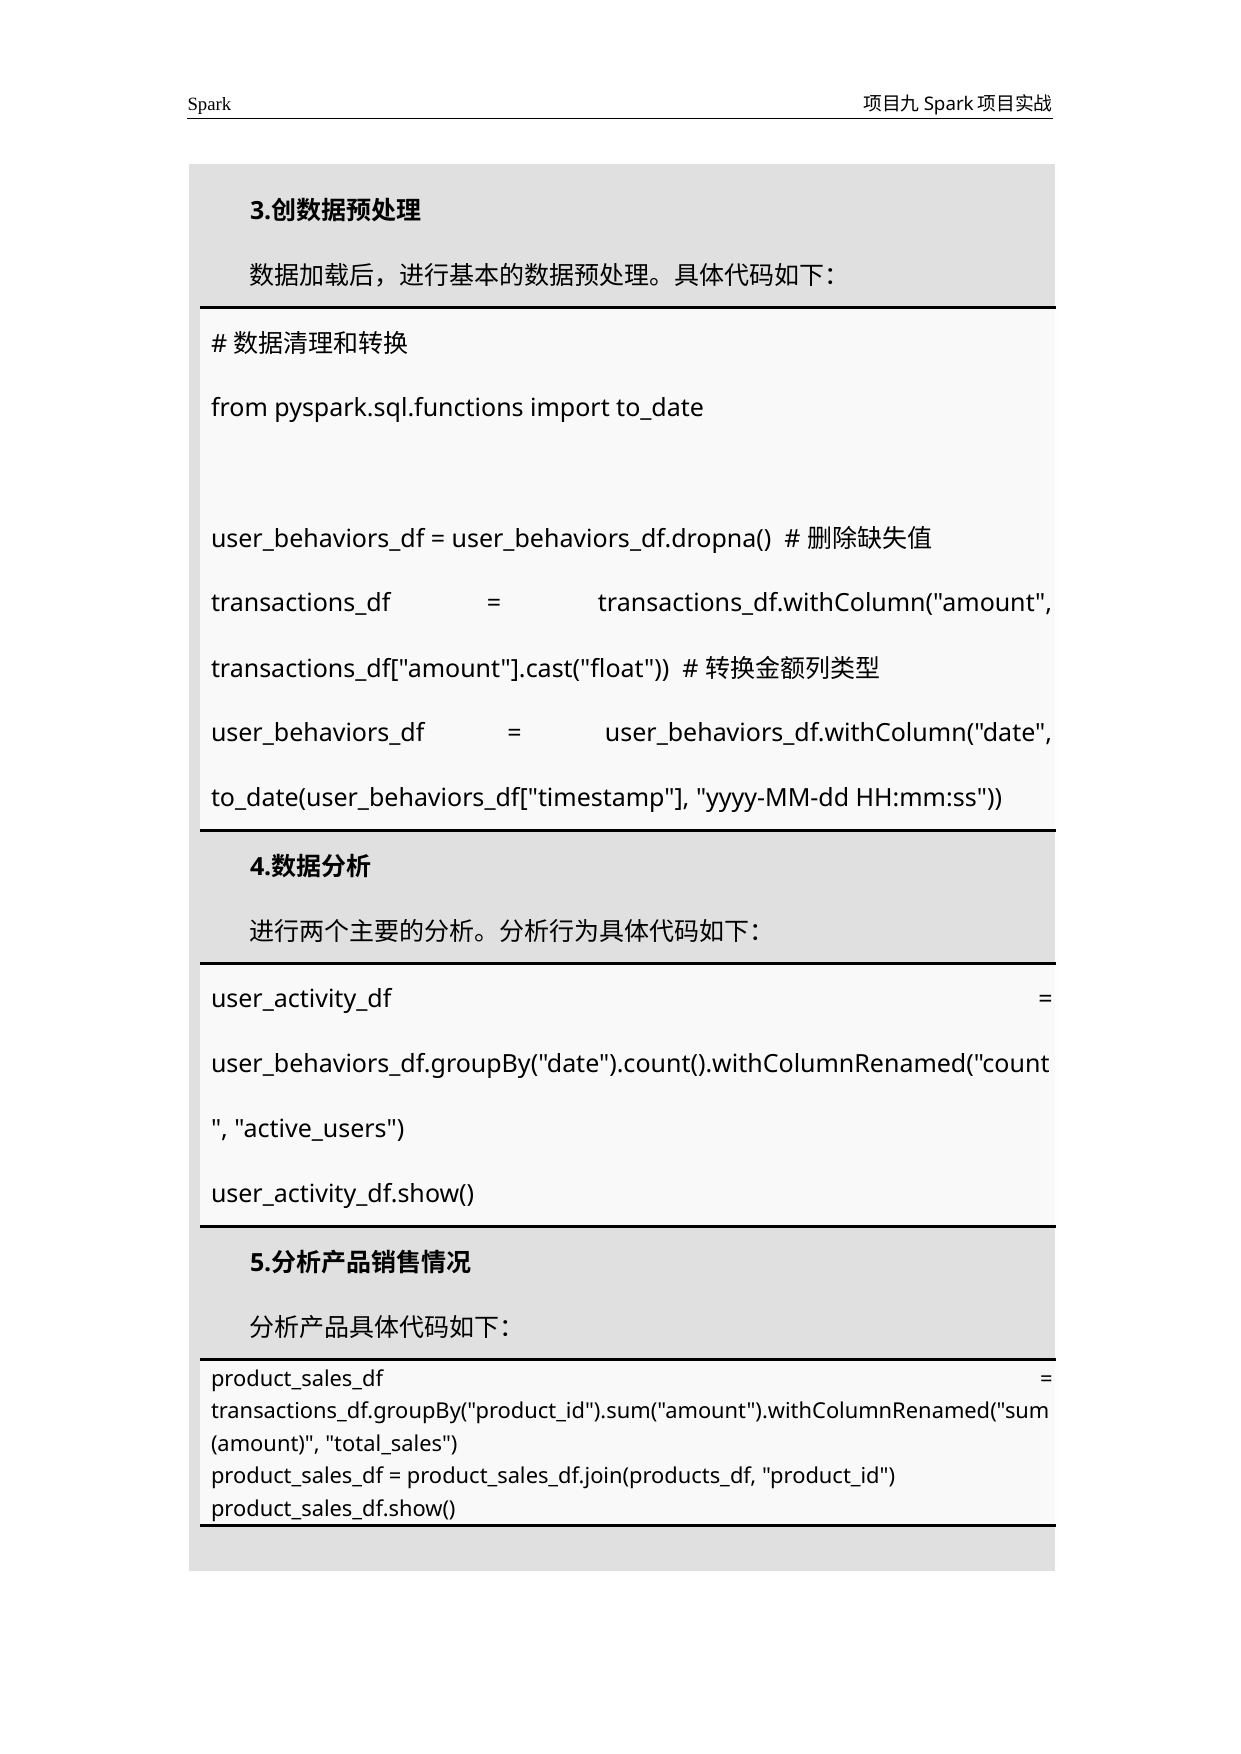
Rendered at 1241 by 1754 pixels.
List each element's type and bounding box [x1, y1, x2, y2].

table_cell [189, 164, 1055, 1571]
